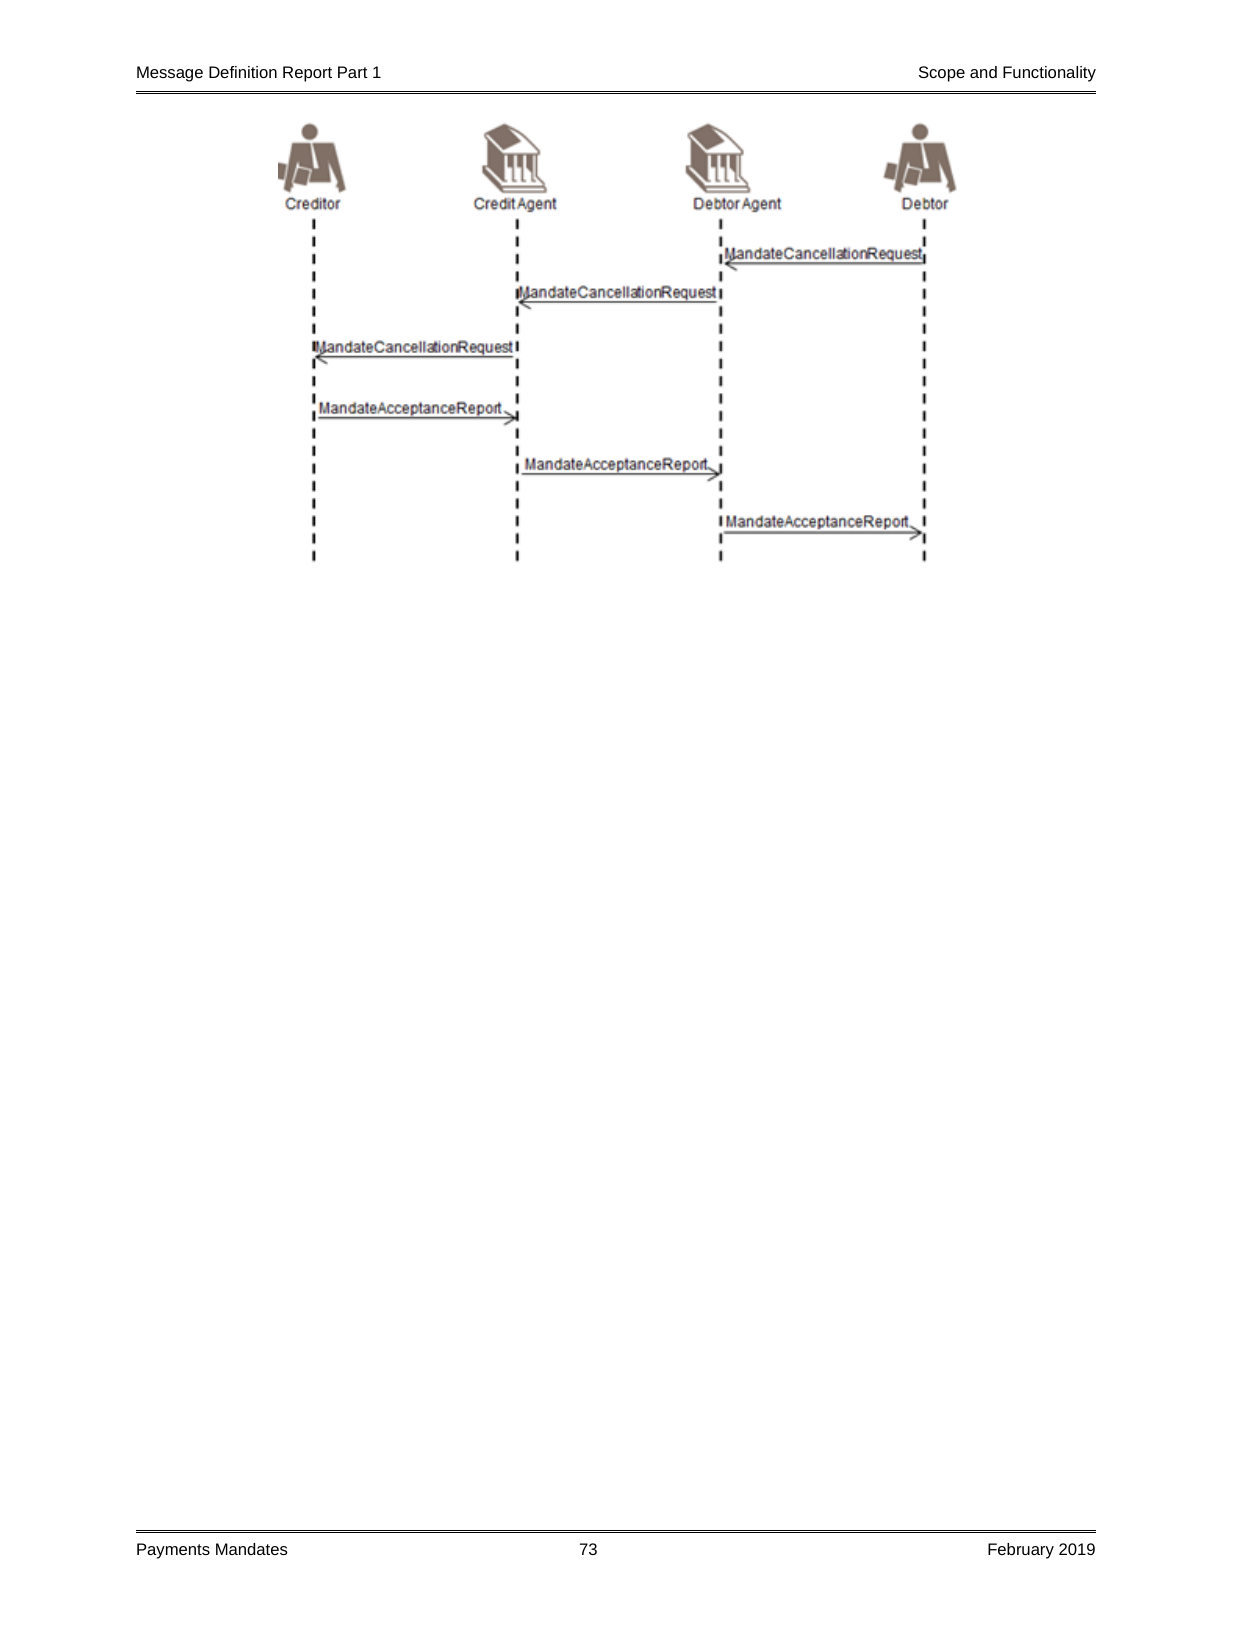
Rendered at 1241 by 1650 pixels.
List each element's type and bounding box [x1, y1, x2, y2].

picture [278, 117, 963, 564]
